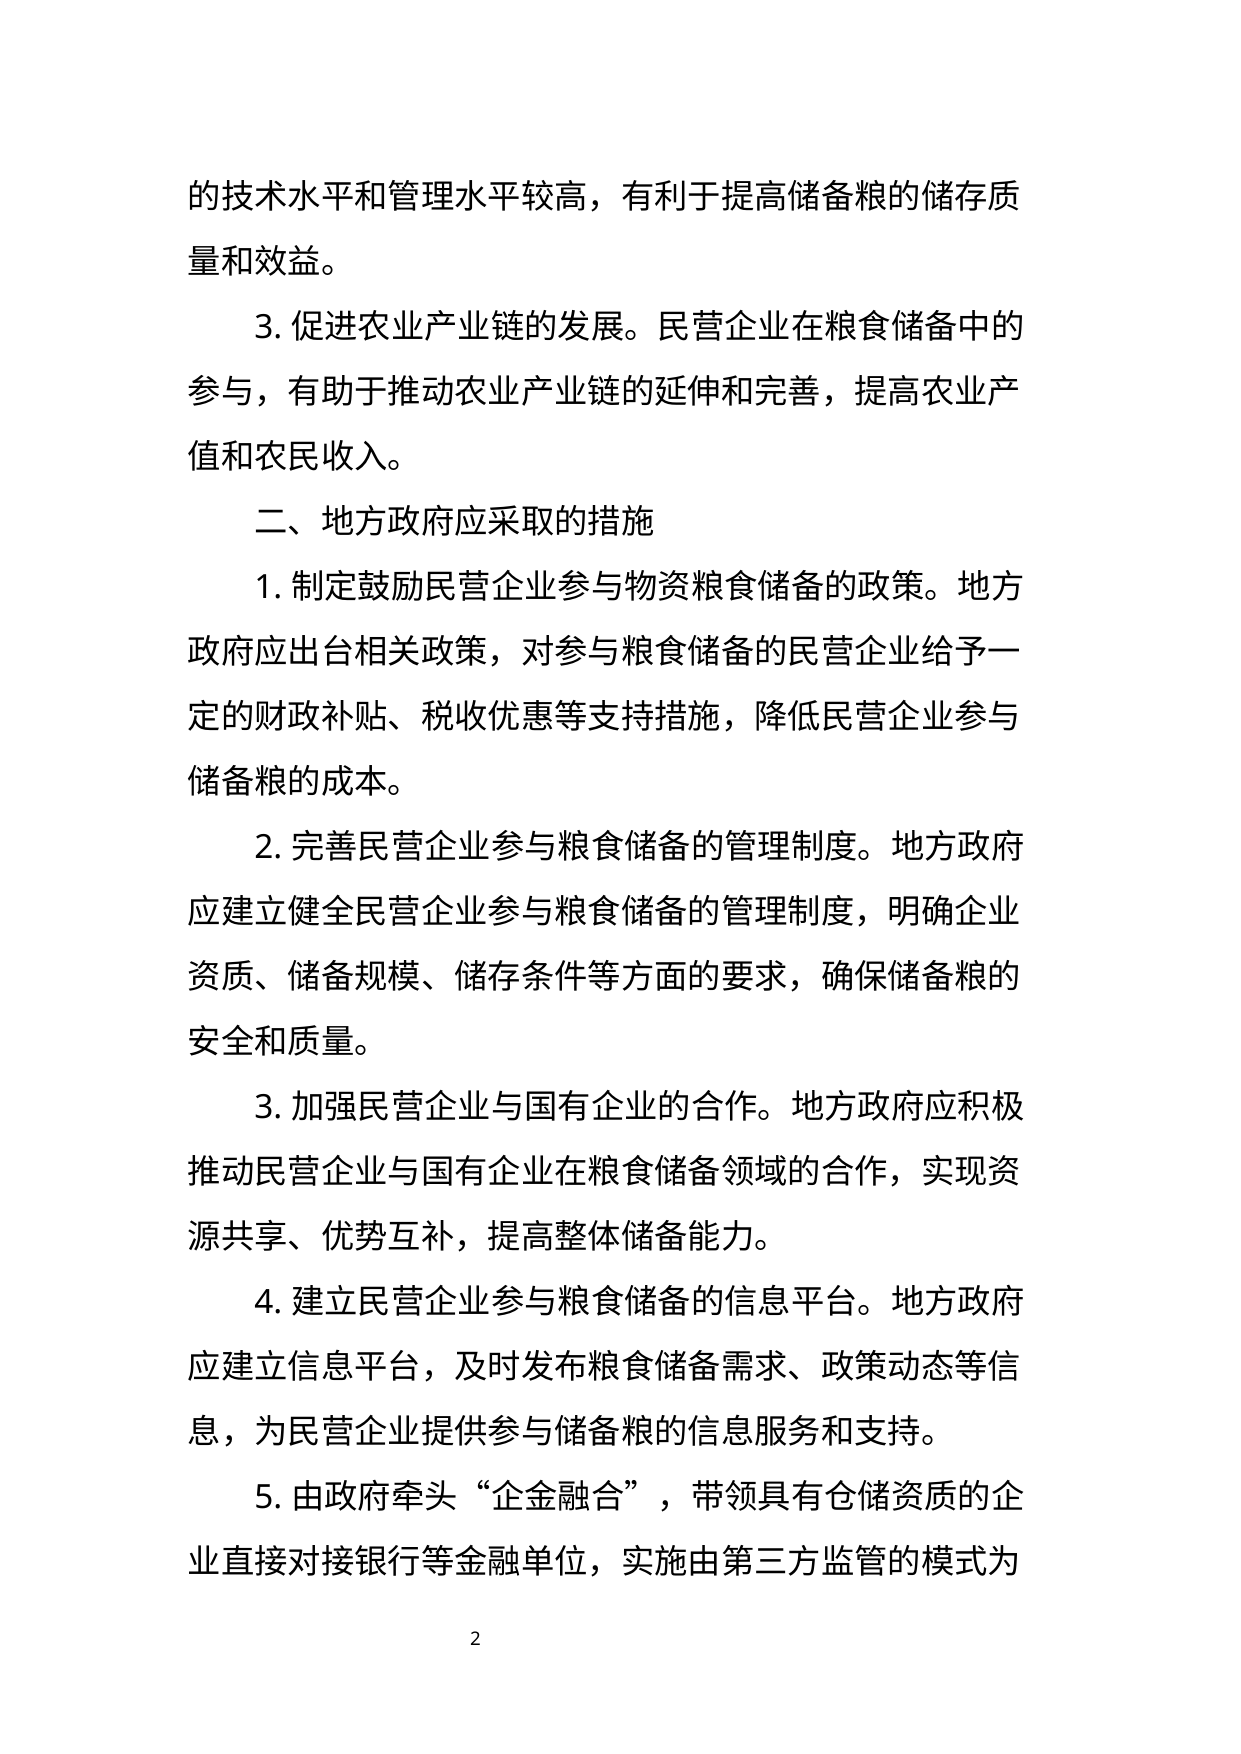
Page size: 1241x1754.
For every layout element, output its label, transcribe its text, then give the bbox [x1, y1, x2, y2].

text 2. 完善民营企业参与粮食储备的管理制度。地方政府应建立健全民营企业参与粮食储备的管理制度，明确企业资质、储备规模、储存条件等方面的要求，确保储备粮的安全和质量。 [187, 812, 1053, 1072]
text 3. 促进农业产业链的发展。民营企业在粮食储备中的参与，有助于推动农业产业链的延伸和完善，提高农业产值和农民收入。 [187, 292, 1053, 487]
text 1. 制定鼓励民营企业参与物资粮食储备的政策。地方政府应出台相关政策，对参与粮食储备的民营企业给予一定的财政补贴、税收优惠等支持措施，降低民营企业参与储备粮的成本。 [187, 552, 1053, 812]
text 二、地方政府应采取的措施 [187, 487, 1053, 552]
text 4. 建立民营企业参与粮食储备的信息平台。地方政府应建立信息平台，及时发布粮食储备需求、政策动态等信息，为民营企业提供参与储备粮的信息服务和支持。 [187, 1267, 1053, 1462]
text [187, 162, 1053, 292]
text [187, 1462, 1053, 1592]
text 3. 加强民营企业与国有企业的合作。地方政府应积极推动民营企业与国有企业在粮食储备领域的合作，实现资源共享、优势互补，提高整体储备能力。 [187, 1072, 1053, 1267]
